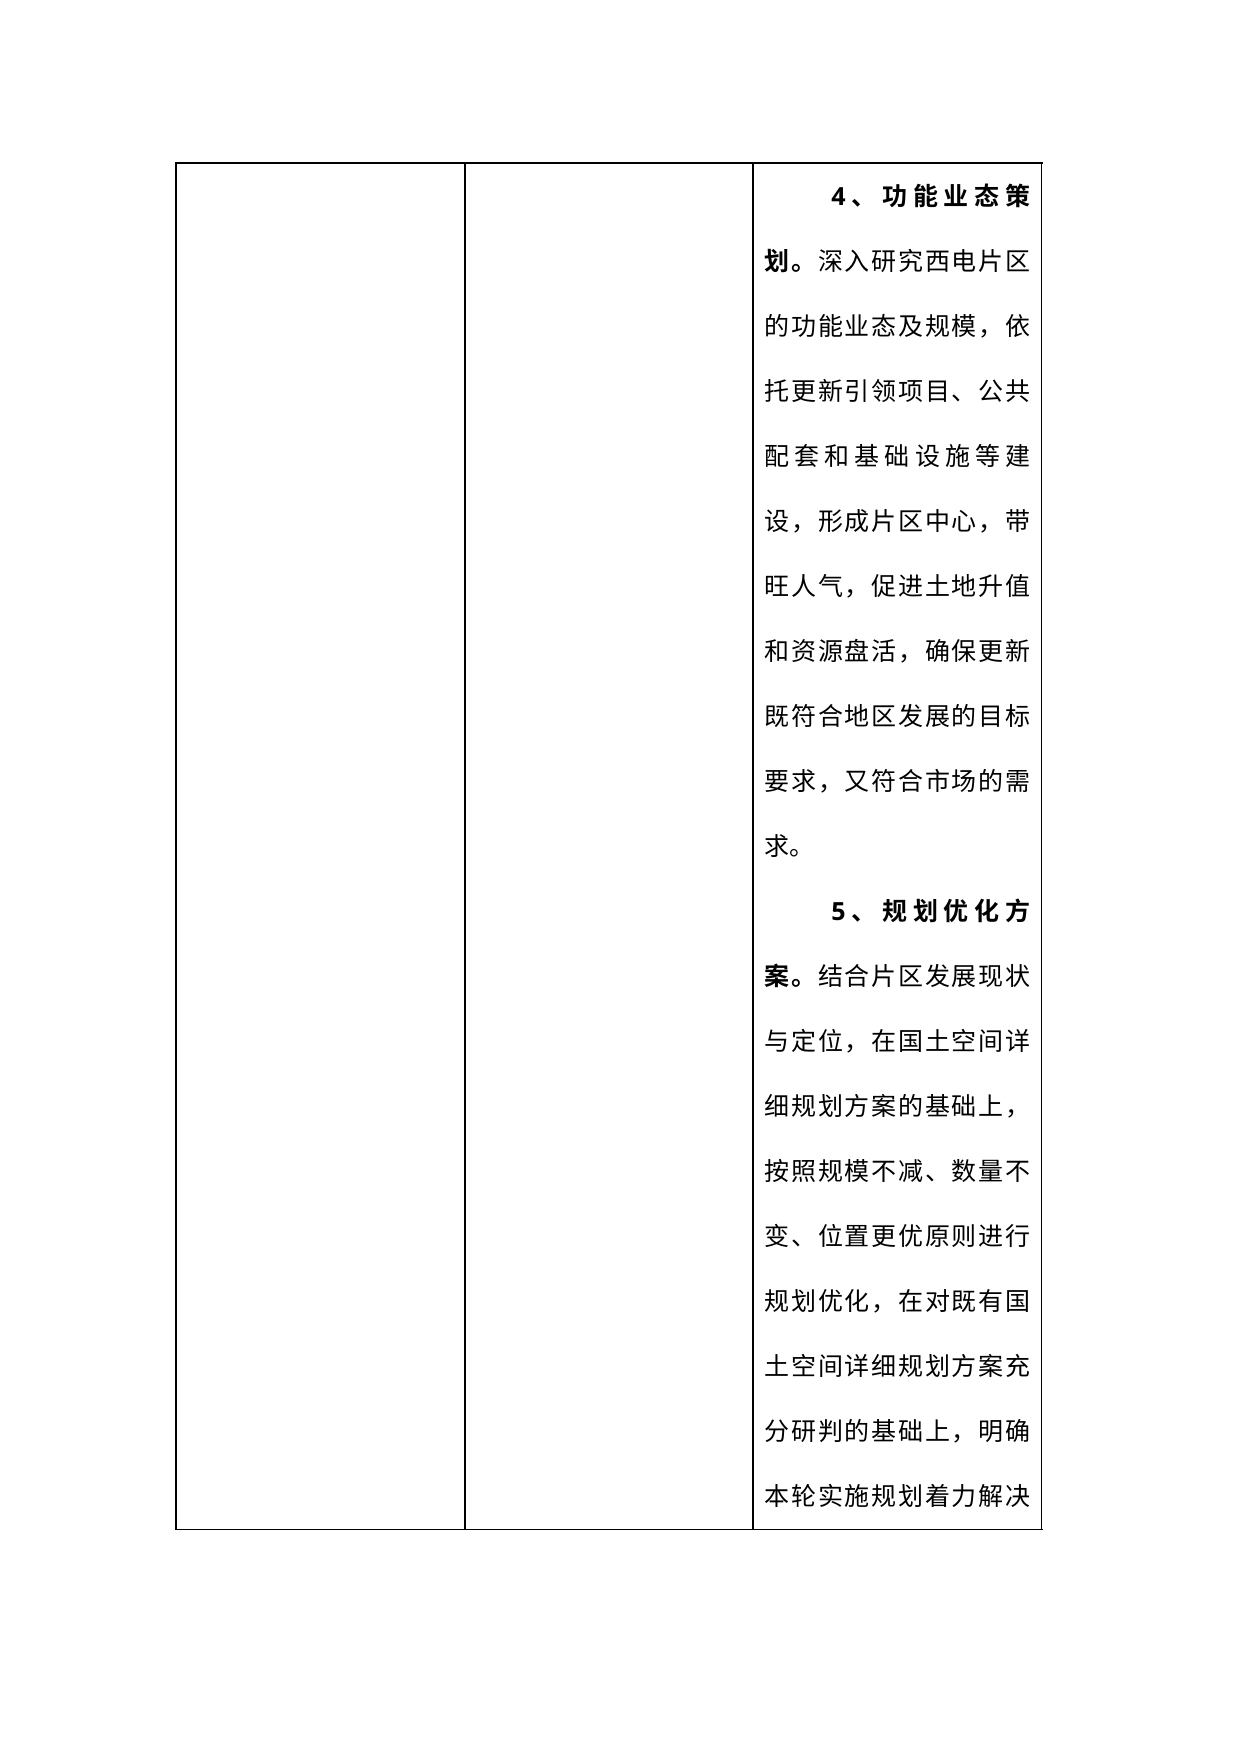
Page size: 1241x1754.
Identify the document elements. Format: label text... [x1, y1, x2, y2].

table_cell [754, 164, 1041, 1528]
table_cell 1 [177, 164, 464, 1528]
table_cell [466, 164, 752, 1528]
